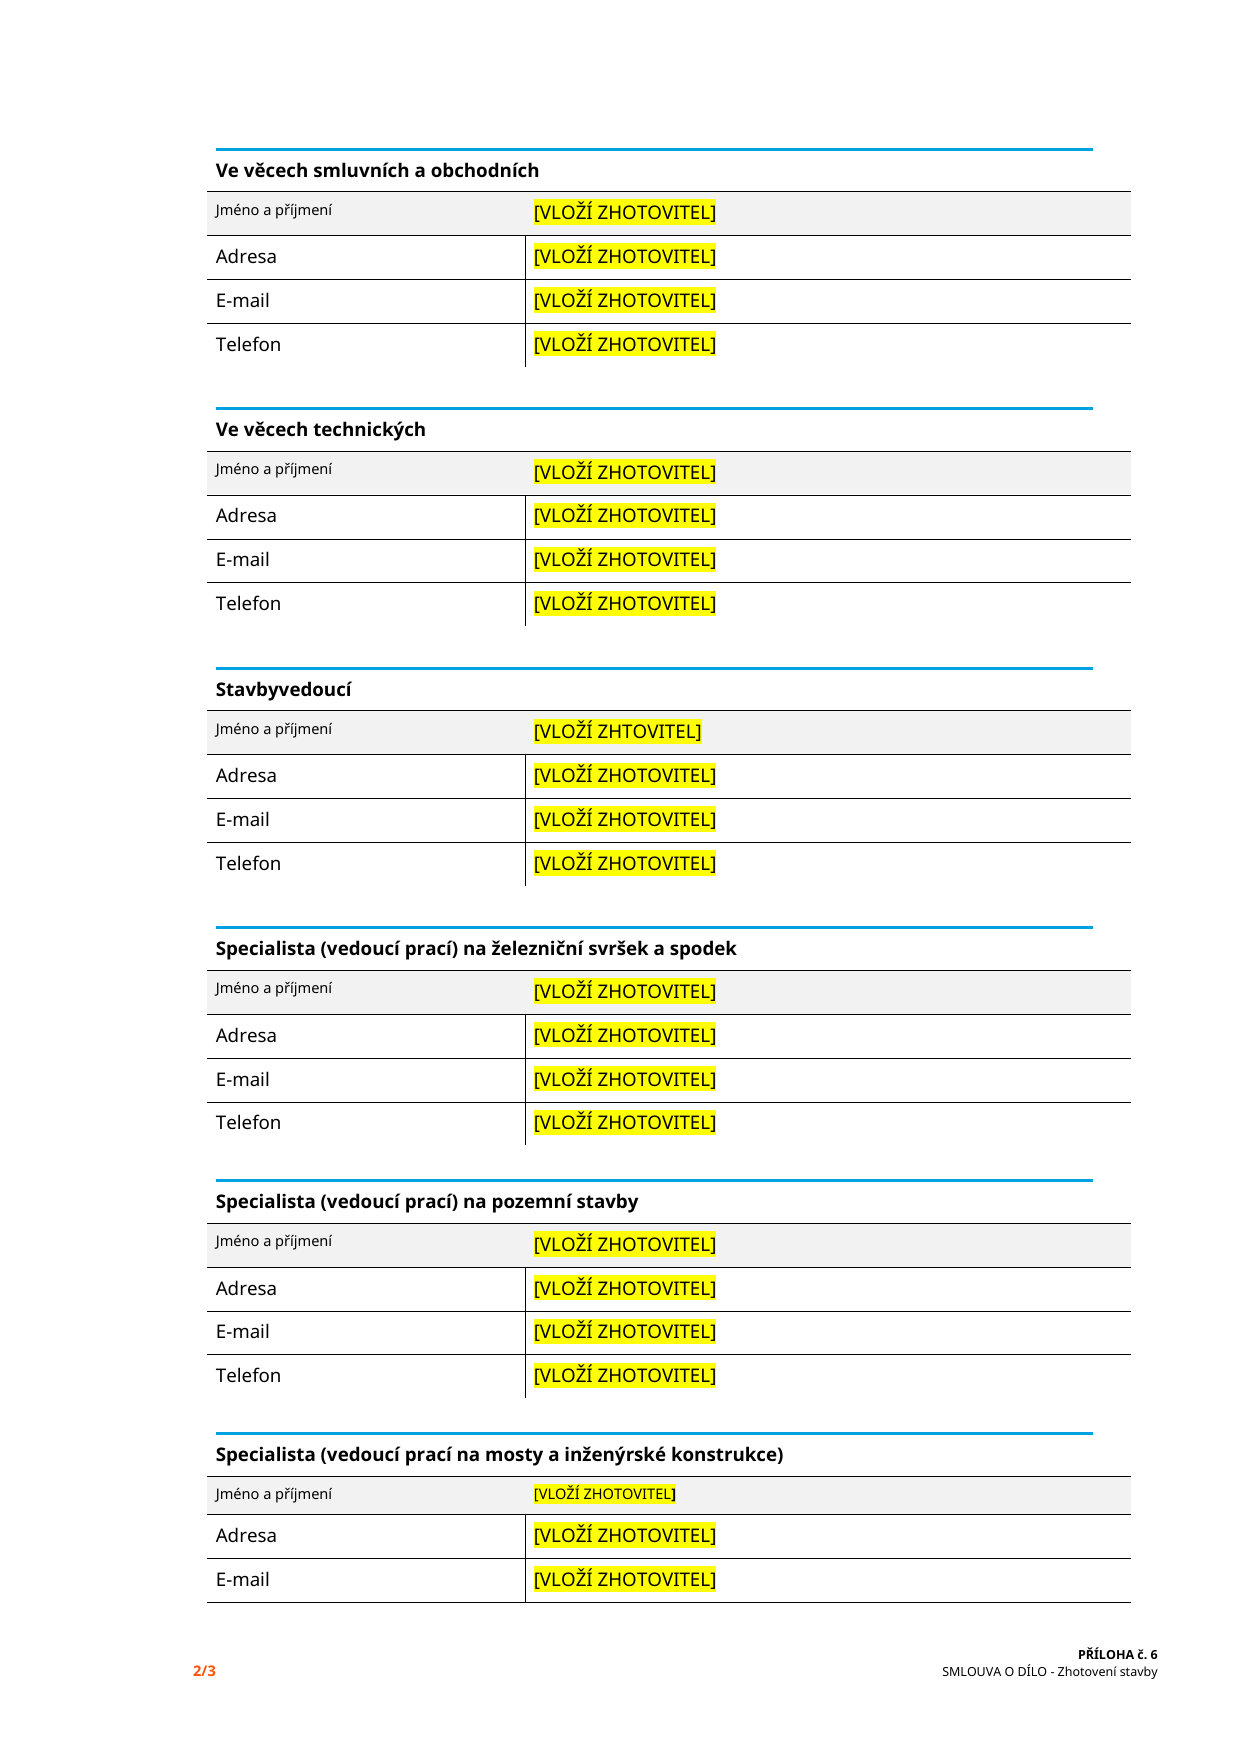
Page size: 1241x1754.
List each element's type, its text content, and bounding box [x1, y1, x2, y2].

table_cell E-mail [207, 1059, 525, 1101]
table_cell [VLOŽÍ ZHOTOVITEL] [526, 583, 1131, 626]
table_cell Telefon [207, 583, 525, 626]
table_cell Adresa [207, 1268, 525, 1311]
text Specialista (vedoucí prací) na železniční svršek a spodek [216, 929, 1093, 961]
table_cell E-mail [207, 280, 525, 323]
text Ve věcech smluvních a obchodních [216, 151, 1093, 182]
table_cell Telefon [207, 1355, 525, 1398]
table_header [VLOŽÍ ZHOTOVITEL] [526, 192, 1131, 235]
table_cell [VLOŽÍ ZHOTOVITEL] [526, 1559, 1131, 1602]
table_header [VLOŽÍ ZHOTOVITEL] [526, 1477, 1131, 1514]
table_header Jméno a příjmení [207, 452, 526, 494]
table_cell [VLOŽÍ ZHOTOVITEL] [526, 540, 1131, 582]
table_header Jméno a příjmení [207, 711, 526, 754]
table_cell E-mail [207, 1312, 525, 1354]
text Specialista (vedoucí prací) na pozemní stavby [216, 1182, 1093, 1214]
table_cell [VLOŽÍ ZHOTOVITEL] [526, 236, 1131, 279]
table_cell [VLOŽÍ ZHOTOVITEL] [526, 324, 1131, 367]
table_cell [VLOŽÍ ZHOTOVITEL] [526, 755, 1131, 798]
table_cell Adresa [207, 755, 525, 798]
table_cell [VLOŽÍ ZHOTOVITEL] [526, 1268, 1131, 1311]
text Ve věcech technických [216, 410, 1093, 442]
table_cell E-mail [207, 1559, 525, 1602]
table_cell [VLOŽÍ ZHOTOVITEL] [526, 496, 1131, 538]
table_header [VLOŽÍ ZHOTOVITEL] [526, 971, 1131, 1014]
table_cell E-mail [207, 540, 525, 582]
table_cell Telefon [207, 324, 525, 367]
table_cell E-mail [207, 799, 525, 842]
table_header Jméno a příjmení [207, 1477, 526, 1514]
table_header Jméno a příjmení [207, 971, 526, 1014]
table_cell [VLOŽÍ ZHOTOVITEL] [526, 280, 1131, 323]
table_header Jméno a příjmení [207, 192, 526, 235]
table_cell Adresa [207, 1015, 525, 1058]
table_cell [VLOŽÍ ZHOTOVITEL] [526, 799, 1131, 842]
table_cell [VLOŽÍ ZHOTOVITEL] [526, 1103, 1131, 1145]
table_cell [VLOŽÍ ZHOTOVITEL] [526, 1059, 1131, 1101]
table_cell [VLOŽÍ ZHOTOVITEL] [526, 1515, 1131, 1558]
text Stavbyvedoucí [216, 670, 1093, 702]
table_cell [VLOŽÍ ZHOTOVITEL] [526, 1355, 1131, 1398]
text Specialista (vedoucí prací na mosty a inženýrské konstrukce) [216, 1435, 1093, 1467]
table_cell Adresa [207, 1515, 525, 1558]
table_cell Adresa [207, 236, 525, 279]
table_cell Telefon [207, 843, 525, 886]
table_cell [VLOŽÍ ZHOTOVITEL] [526, 1015, 1131, 1058]
table_header [VLOŽÍ ZHOTOVITEL] [526, 1224, 1131, 1267]
table_cell Telefon [207, 1103, 525, 1145]
table_header [VLOŽÍ ZHOTOVITEL] [526, 452, 1131, 494]
table_cell [VLOŽÍ ZHOTOVITEL] [526, 843, 1131, 886]
table_cell Adresa [207, 496, 525, 538]
table_header [VLOŽÍ ZHTOVITEL] [526, 711, 1131, 754]
table_cell [VLOŽÍ ZHOTOVITEL] [526, 1312, 1131, 1354]
table_header Jméno a příjmení [207, 1224, 526, 1267]
